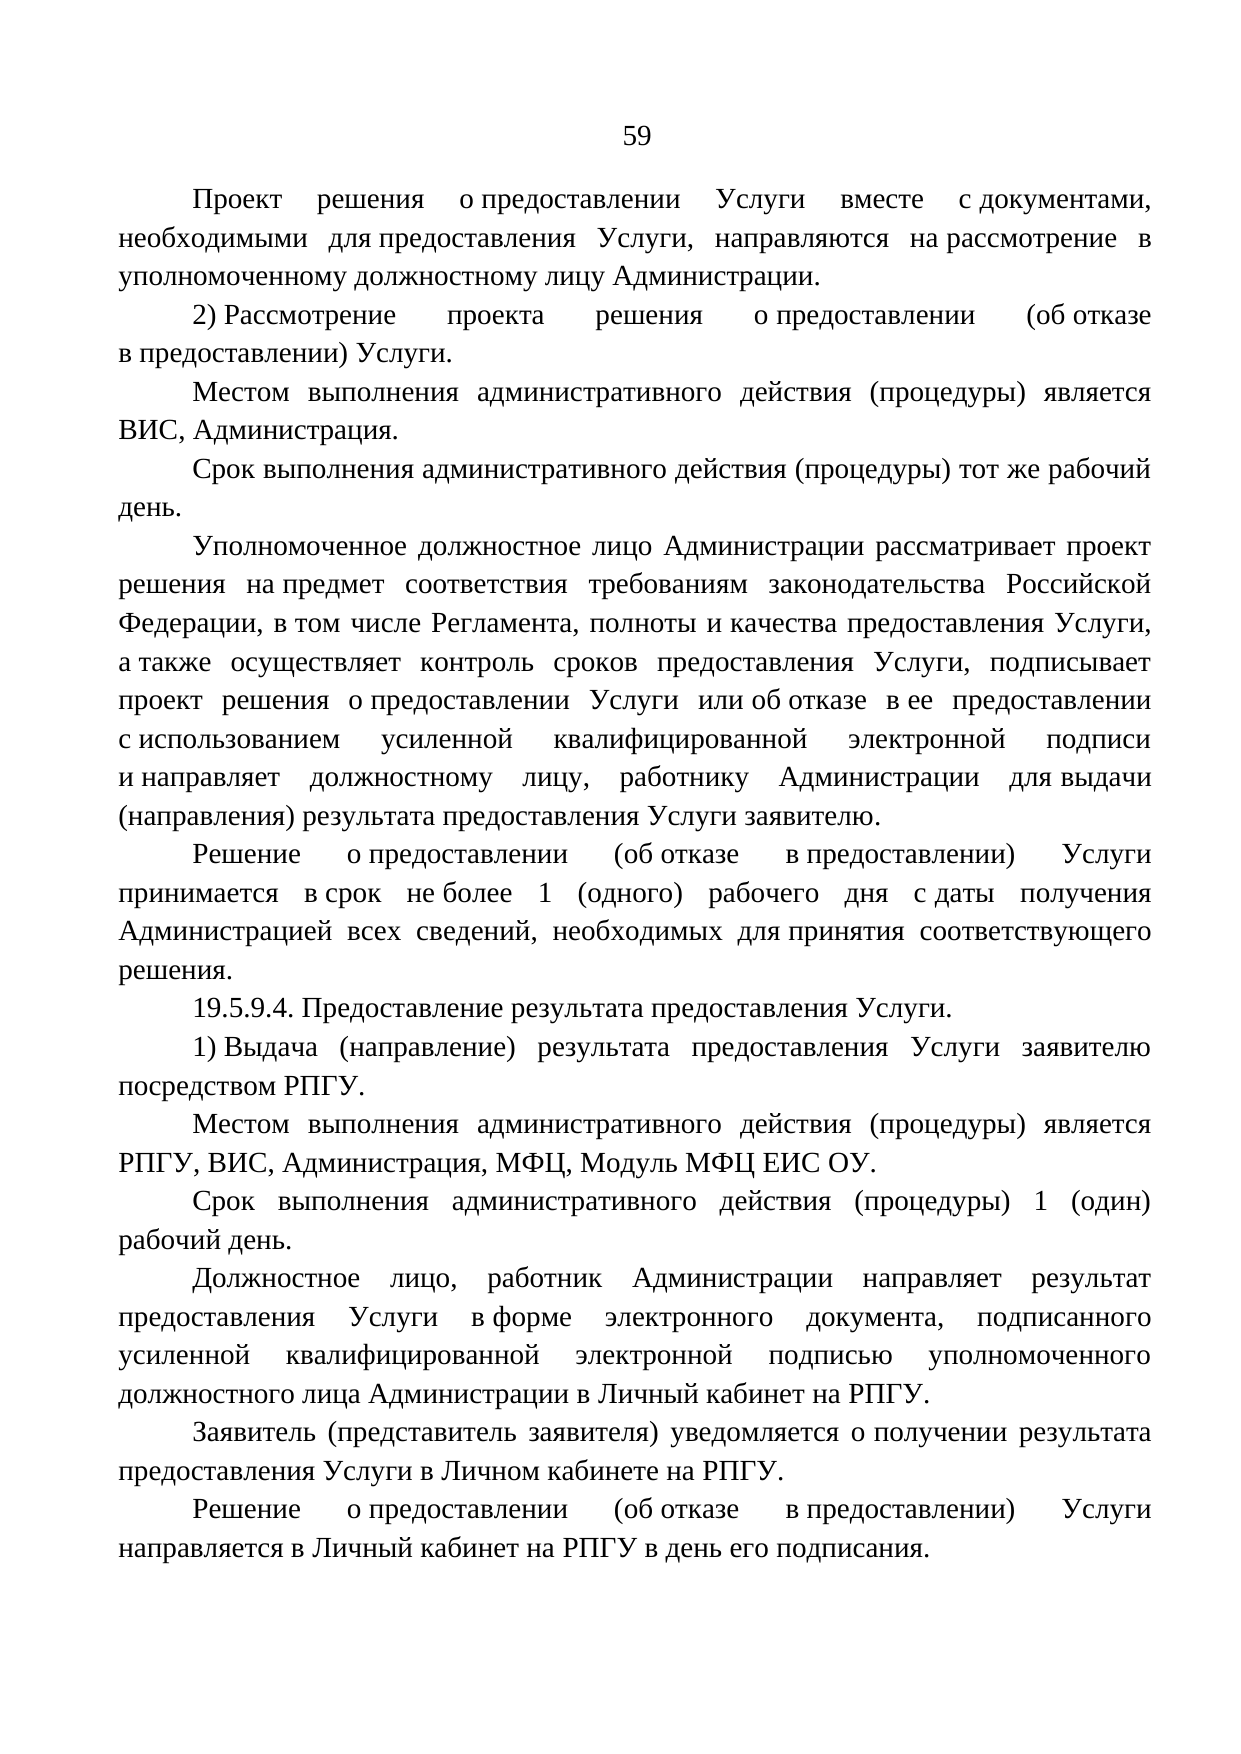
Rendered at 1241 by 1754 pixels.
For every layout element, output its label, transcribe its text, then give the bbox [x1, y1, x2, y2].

text 19.5.9.4. Предоставление результата предоставления Услуги. [118, 991, 1152, 1024]
text Местом выполнения административного действия (процедуры) является РПГУ, ВИС, Администрация, МФЦ, Модуль МФЦ ЕИС ОУ. [118, 1106, 1152, 1178]
text Заявитель (представитель заявителя) уведомляется о получении результата предоставления Услуги в Личном кабинете на РПГУ. [118, 1414, 1152, 1487]
text Должностное лицо, работник Администрации направляет результат предоставления Услуги в форме электронного документа, подписанного усиленной квалифицированной электронной подписью уполномоченного должностного лица Администрации в Личный кабинет на РПГУ. [118, 1260, 1152, 1409]
text 2) Рассмотрение проекта решения о предоставлении (об отказе в предоставлении) Услуги. [118, 297, 1152, 369]
text Местом выполнения административного действия (процедуры) является ВИС, Администрация. [118, 374, 1152, 446]
text Проект решения о предоставлении Услуги вместе с документами, необходимыми для предоставления Услуги, направляются на рассмотрение в уполномоченному должностному лицу Администрации. [118, 181, 1152, 292]
text Решение о предоставлении (об отказе в предоставлении) Услуги принимается в срок не более 1 (одного) рабочего дня с даты получения Администрацией всех сведений, необходимых для принятия соответствующего решения. [118, 836, 1152, 986]
text Решение о предоставлении (об отказе в предоставлении) Услуги направляется в Личный кабинет на РПГУ в день его подписания. [118, 1492, 1152, 1564]
text Срок выполнения административного действия (процедуры) 1 (один) рабочий день. [118, 1183, 1152, 1255]
text Срок выполнения административного действия (процедуры) тот же рабочий день. [118, 451, 1152, 523]
text Уполномоченное должностное лицо Администрации рассматривает проект решения на предмет соответствия требованиям законодательства Российской Федерации, в том числе Регламента, полноты и качества предоставления Услуги, а также осуществляет контроль сроков предоставления Услуги, подписывает проект решения о предоставлении Услуги или об отказе в ее предоставлении с использованием усиленной квалифицированной электронной подписи и направляет должностному лицу, работнику Администрации для выдачи (направления) результата предоставления Услуги заявителю. [118, 528, 1152, 831]
text 1) Выдача (направление) результата предоставления Услуги заявителю посредством РПГУ. [118, 1029, 1152, 1101]
